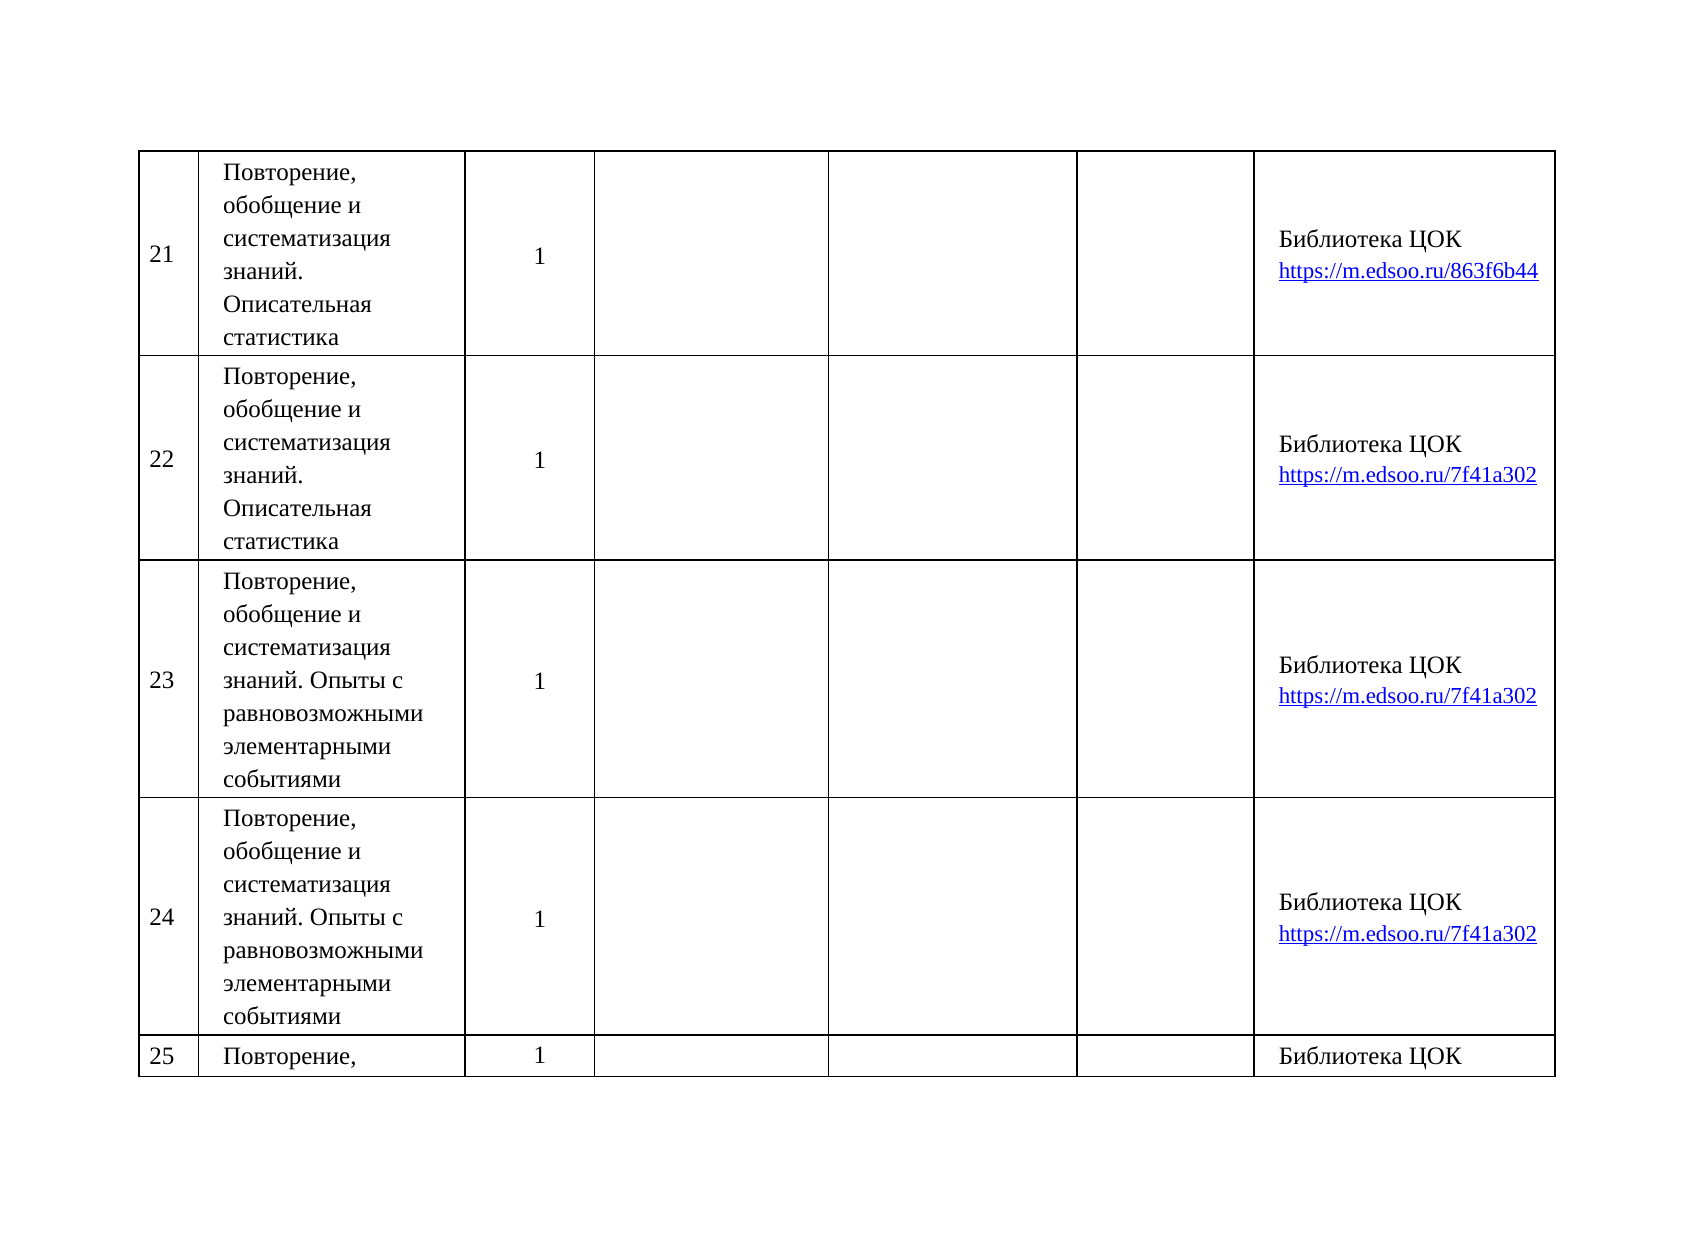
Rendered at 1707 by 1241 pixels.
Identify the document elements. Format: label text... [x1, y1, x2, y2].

table_cell [595, 1036, 828, 1076]
table_cell [829, 798, 1076, 1034]
table_cell Повторение, обобщение и систематизация знаний. Опыты с равновозможными элементарными событиями [199, 798, 464, 1034]
table_cell 21 [140, 152, 198, 354]
table_cell 1 [466, 561, 594, 796]
table_cell [1078, 1036, 1253, 1076]
table_cell 1 [466, 798, 594, 1034]
table_cell [829, 561, 1076, 796]
table_cell 1 [466, 152, 594, 354]
table_cell [1078, 356, 1253, 559]
table_cell Повторение, обобщение и систематизация знаний. Описательная статистика [199, 356, 464, 559]
table_cell [1078, 152, 1253, 354]
table_cell [1078, 561, 1253, 796]
table_cell 25 [140, 1036, 198, 1076]
table_cell Повторение, обобщение и систематизация знаний. Описательная статистика [199, 152, 464, 354]
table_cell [1255, 1036, 1554, 1076]
table_cell [829, 152, 1076, 354]
table_cell [829, 1036, 1076, 1076]
table_cell [595, 798, 828, 1034]
table_cell [1078, 798, 1253, 1034]
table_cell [199, 1036, 464, 1076]
table_cell [595, 356, 828, 559]
table_cell [595, 561, 828, 796]
table_cell [595, 152, 828, 354]
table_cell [1255, 152, 1554, 354]
table_cell 23 [140, 561, 198, 796]
table_cell Библиотека ЦОК https://m.edsoo.ru/7f41a302 [1255, 561, 1554, 796]
table_cell 24 [140, 798, 198, 1034]
table_cell Библиотека ЦОК https://m.edsoo.ru/7f41a302 [1255, 798, 1554, 1034]
table_cell Повторение, обобщение и систематизация знаний. Опыты с равновозможными элементарными событиями [199, 561, 464, 796]
table_cell 1 [466, 356, 594, 559]
table_cell Библиотека ЦОК https://m.edsoo.ru/7f41a302 [1255, 356, 1554, 559]
table_cell 1 [466, 1036, 594, 1076]
table_cell [829, 356, 1076, 559]
table_cell 22 [140, 356, 198, 559]
